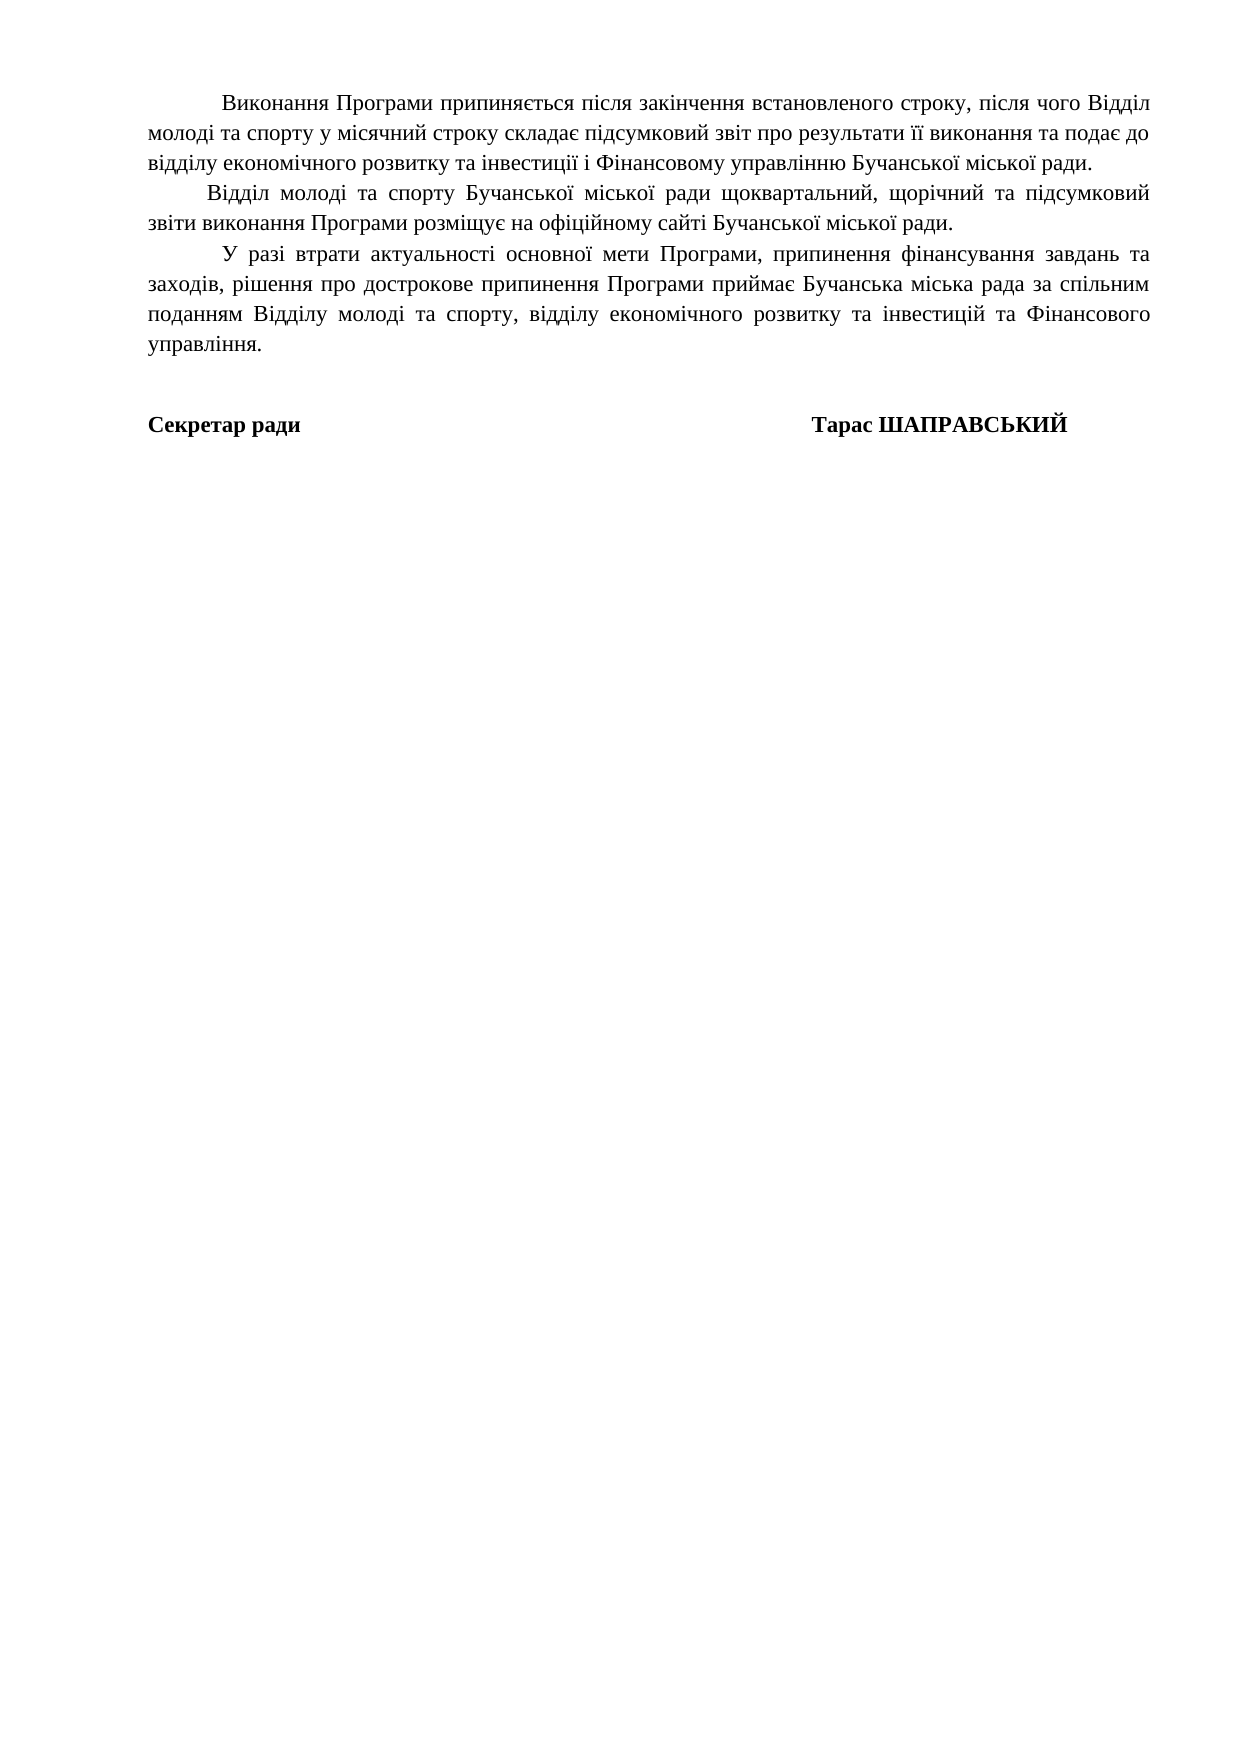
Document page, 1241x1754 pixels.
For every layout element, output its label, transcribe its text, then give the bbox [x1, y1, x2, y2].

text Виконання Програми припиняється після закінчення встановленого строку, після чого Відділ молоді та спорту у місячний строку складає підсумковий звіт про результати її виконання та подає до відділу економічного розвитку та інвестиції і Фінансовому управлінню Бучанської міської ради. [148, 88, 1152, 175]
text Секретар ради Тарас ШАПРАВСЬКИЙ [148, 411, 1152, 438]
text У разі втрати актуальності основної мети Програми, припинення фінансування завдань та заходів, рішення про дострокове припинення Програми приймає Бучанська міська рада за спільним поданням Відділу молоді та спорту, відділу економічного розвитку та інвестицій та Фінансового управління. [148, 239, 1152, 357]
text Відділ молоді та спорту Бучанської міської ради щоквартальний, щорічний та підсумковий звіти виконання Програми розміщує на офіційному сайті Бучанської міської ради. [148, 179, 1152, 236]
